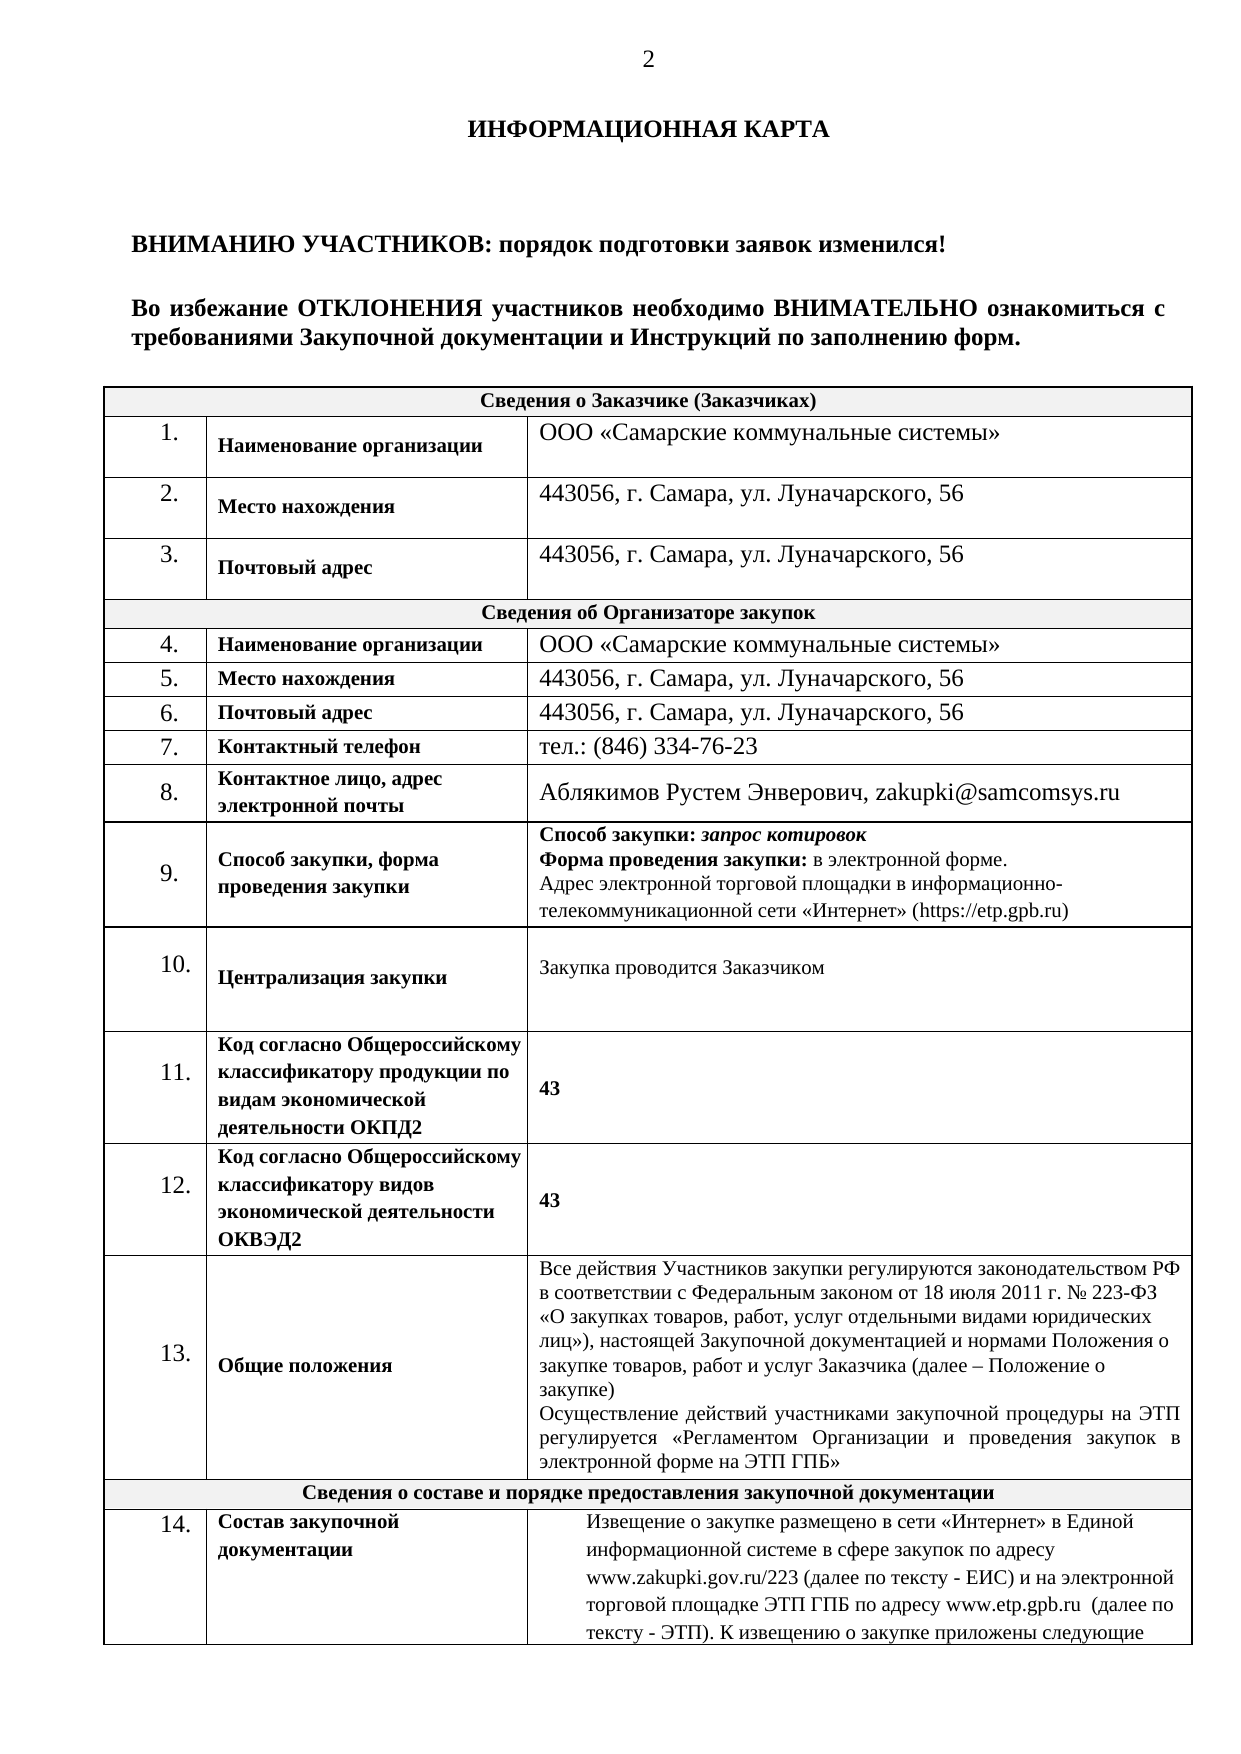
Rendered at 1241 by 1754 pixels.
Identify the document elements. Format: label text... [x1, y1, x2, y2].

table_cell 443056, г. Самара, ул. Луначарского, 56 [528, 697, 1191, 730]
table_cell ООО «Самарские коммунальные системы» [528, 417, 1191, 477]
table_cell Закупка проводится Заказчиком [528, 928, 1191, 1031]
table_cell [105, 629, 206, 662]
table_cell Код согласно Общероссийскому классификатору продукции по видам экономической деятельности ОКПД2 [207, 1032, 527, 1143]
text ВНИМАНИЮ УЧАСТНИКОВ: порядок подготовки заявок изменился! [131, 229, 1166, 258]
table_cell 43 [528, 1032, 1191, 1143]
table_cell [105, 765, 206, 821]
table_cell Наименование организации [207, 629, 527, 662]
table_cell [105, 823, 206, 926]
text Во избежание ОТКЛОНЕНИЯ участников необходимо ВНИМАТЕЛЬНО ознакомиться с требованиями Закупочной документации и Инструкций по заполнению форм. [131, 293, 1166, 351]
table_cell 443056, г. Самара, ул. Луначарского, 56 [528, 478, 1191, 538]
table_cell Способ закупки: запрос котировок Форма проведения закупки: в электронной форме. Адрес электронной торговой площадки в информационно-телекоммуникационной сети «Интернет» (https://etp.gpb.ru) [528, 823, 1191, 926]
table_cell 443056, г. Самара, ул. Луначарского, 56 [528, 663, 1191, 696]
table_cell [207, 1510, 527, 1644]
table_cell [105, 1144, 206, 1255]
table_cell [105, 539, 206, 599]
table_header Сведения о Заказчике (Заказчиках) [105, 388, 1191, 416]
table_cell Аблякимов Рустем Энверович, zakupki@samcomsys.ru [528, 765, 1191, 821]
table_cell [105, 731, 206, 764]
table_cell Почтовый адрес [207, 539, 527, 599]
text ИНФОРМАЦИОННАЯ КАРТА [131, 114, 1166, 143]
table_cell Все действия Участников закупки регулируются законодательством РФ в соответствии с Федеральным законом от 18 июля 2011 г. № 223-ФЗ «О закупках товаров, работ, услуг отдельными видами юридических лиц»), настоящей Закупочной документацией и нормами Положения о закупке товаров, работ и услуг Заказчика (далее – Положение о закупке) Осуществление действий участниками закупочной процедуры на ЭТП регулируется «Регламентом Организации и проведения закупок в электронной форме на ЭТП ГПБ» [528, 1256, 1191, 1479]
table_cell Сведения об Организаторе закупок [105, 600, 1191, 628]
table_cell Централизация закупки [207, 928, 527, 1031]
table_cell Общие положения [207, 1256, 527, 1479]
table_cell [105, 928, 206, 1031]
table_cell Место нахождения [207, 663, 527, 696]
table_cell [105, 1032, 206, 1143]
table_cell Контактное лицо, адрес электронной почты [207, 765, 527, 821]
table_cell Наименование организации [207, 417, 527, 477]
table_cell Место нахождения [207, 478, 527, 538]
table_cell [105, 697, 206, 730]
table_cell 43 [528, 1144, 1191, 1255]
table_cell [105, 417, 206, 477]
table_cell Почтовый адрес [207, 697, 527, 730]
table_cell [105, 478, 206, 538]
table_cell [105, 1510, 206, 1644]
table_cell 443056, г. Самара, ул. Луначарского, 56 [528, 539, 1191, 599]
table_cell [528, 1510, 1191, 1644]
table_cell тел.: (846) 334-76-23 [528, 731, 1191, 764]
table_cell Контактный телефон [207, 731, 527, 764]
table_cell Сведения о составе и порядке предоставления закупочной документации [105, 1480, 1191, 1508]
table_cell ООО «Самарские коммунальные системы» [528, 629, 1191, 662]
table_cell [105, 1256, 206, 1479]
table_cell Код согласно Общероссийскому классификатору видов экономической деятельности ОКВЭД2 [207, 1144, 527, 1255]
table_cell Способ закупки, форма проведения закупки [207, 823, 527, 926]
table_cell [105, 663, 206, 696]
